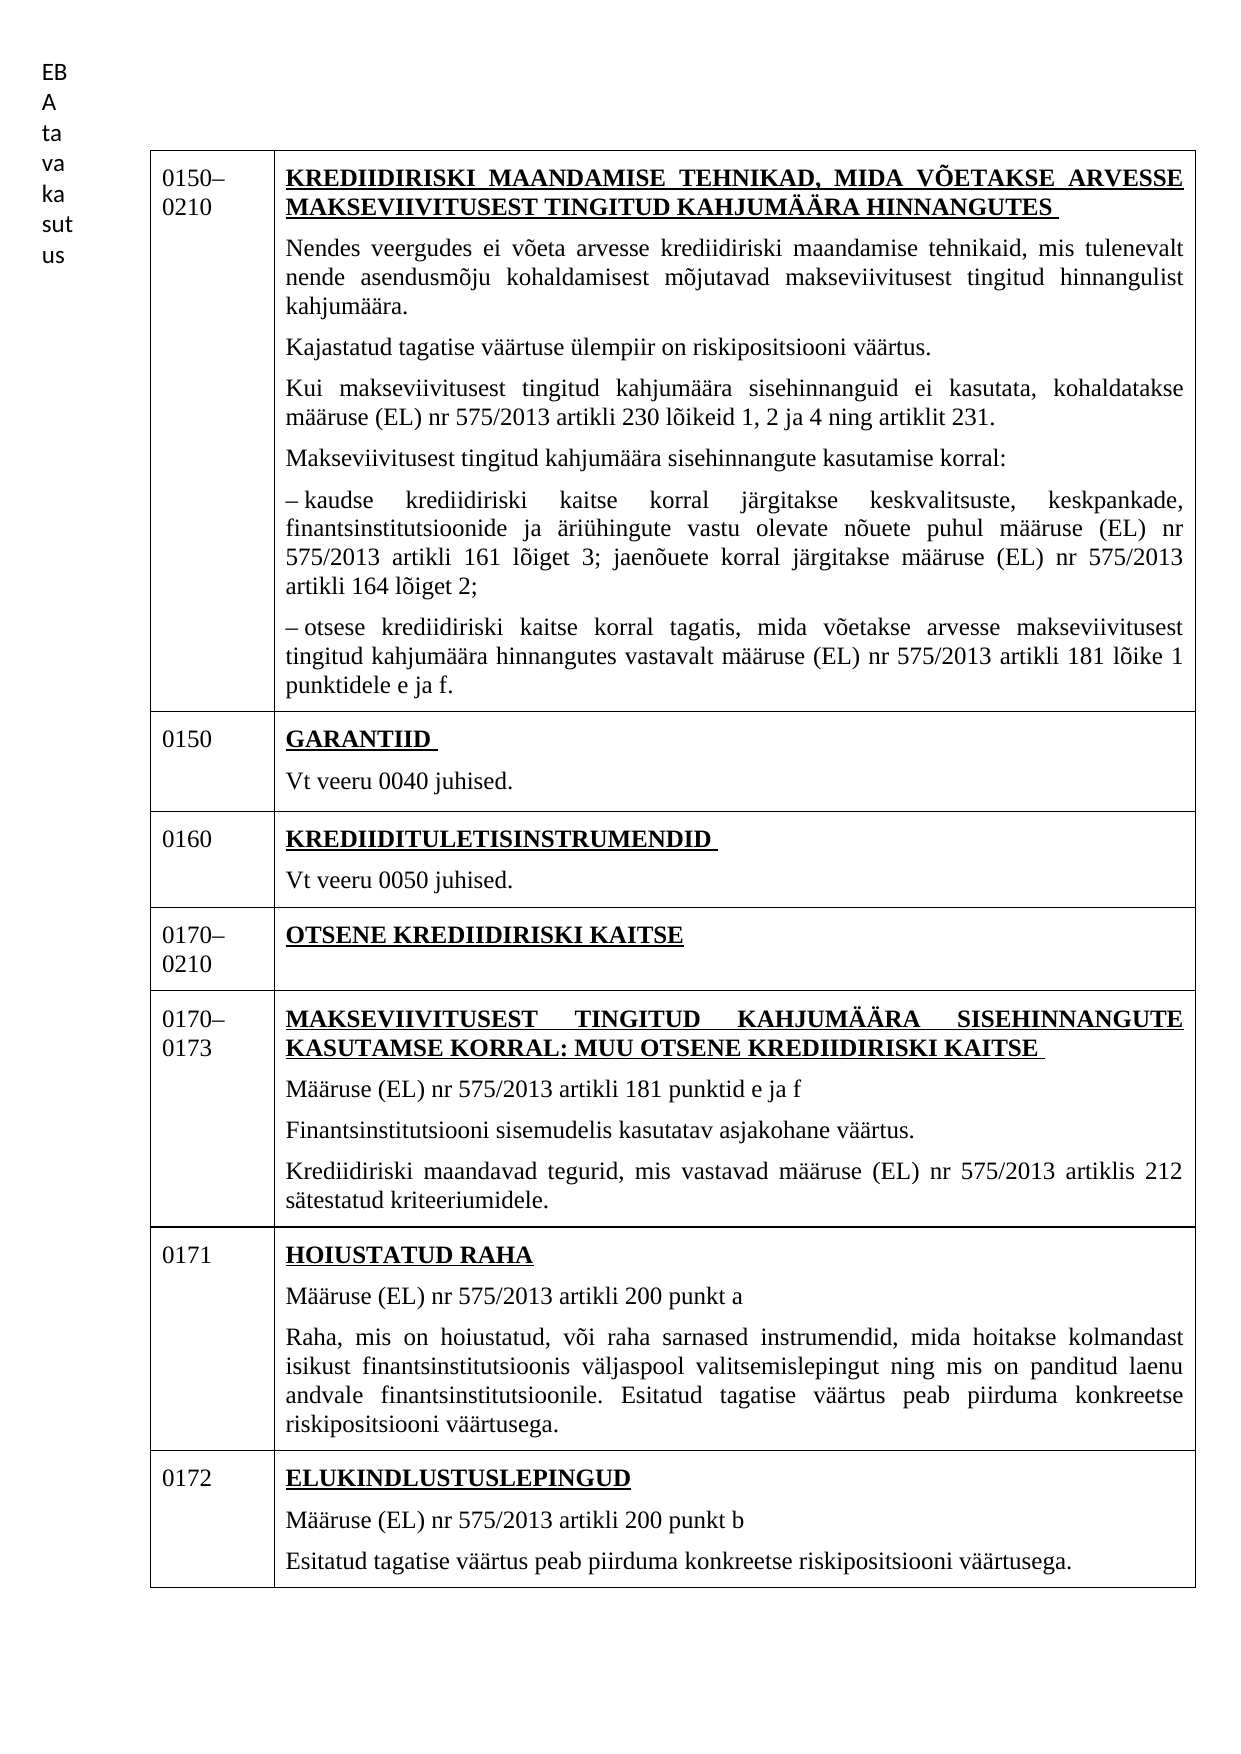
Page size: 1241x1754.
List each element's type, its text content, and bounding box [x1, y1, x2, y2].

table_cell 0172 [151, 1451, 274, 1587]
table_cell 0160 [151, 812, 274, 907]
table_cell 0171 [151, 1228, 274, 1450]
table_cell 0170–0173 [151, 991, 274, 1226]
table_cell KREDIIDIRISKI MAANDAMISE TEHNIKAD, MIDA VÕETAKSE ARVESSE MAKSEVIIVITUSEST TINGITUD KAHJUMÄÄRA HINNANGUTES Nendes veergudes ei võeta arvesse krediidiriski maandamise tehnikaid, mis tulenevalt nende asendusmõju kohaldamisest mõjutavad makseviivitusest tingitud hinnangulist kahjumäära. Kajastatud tagatise väärtuse ülempiir on riskipositsiooni väärtus. Kui makseviivitusest tingitud kahjumäära sisehinnanguid ei kasutata, kohaldatakse määruse (EL) nr 575/2013 artikli 230 lõikeid 1, 2 ja 4 ning artiklit 231. Makseviivitusest tingitud kahjumäära sisehinnangute kasutamise korral: – kaudse krediidiriski kaitse korral järgitakse keskvalitsuste, keskpankade, finantsinstitutsioonide ja äriühingute vastu olevate nõuete puhul määruse (EL) nr 575/2013 artikli 161 lõiget 3; jaenõuete korral järgitakse määruse (EL) nr 575/2013 artikli 164 lõiget 2; – otsese krediidiriski kaitse korral tagatis, mida võetakse arvesse makseviivitusest tingitud kahjumäära hinnangutes vastavalt määruse (EL) nr 575/2013 artikli 181 lõike 1 punktidele e ja f. [275, 151, 1195, 711]
table_cell OTSENE KREDIIDIRISKI KAITSE [275, 908, 1195, 990]
table_cell 0150–0210 [151, 151, 274, 711]
table_cell 0150 [151, 712, 274, 811]
table_cell ELUKINDLUSTUSLEPINGUD Määruse (EL) nr 575/2013 artikli 200 punkt b Esitatud tagatise väärtus peab piirduma konkreetse riskipositsiooni väärtusega. [275, 1451, 1195, 1587]
table_cell MAKSEVIIVITUSEST TINGITUD KAHJUMÄÄRA SISEHINNANGUTE KASUTAMSE KORRAL: MUU OTSENE KREDIIDIRISKI KAITSE Määruse (EL) nr 575/2013 artikli 181 punktid e ja f Finantsinstitutsiooni sisemudelis kasutatav asjakohane väärtus. Krediidiriski maandavad tegurid, mis vastavad määruse (EL) nr 575/2013 artiklis 212 sätestatud kriteeriumidele. [275, 991, 1195, 1226]
table_cell GARANTIID Vt veeru 0040 juhised. [275, 712, 1195, 811]
table_cell HOIUSTATUD RAHA Määruse (EL) nr 575/2013 artikli 200 punkt a Raha, mis on hoiustatud, või raha sarnased instrumendid, mida hoitakse kolmandast isikust finantsinstitutsioonis väljaspool valitsemislepingut ning mis on panditud laenu andvale finantsinstitutsioonile. Esitatud tagatise väärtus peab piirduma konkreetse riskipositsiooni väärtusega. [275, 1228, 1195, 1450]
table_cell 0170–0210 [151, 908, 274, 990]
table_cell KREDIIDITULETISINSTRUMENDID Vt veeru 0050 juhised. [275, 812, 1195, 907]
